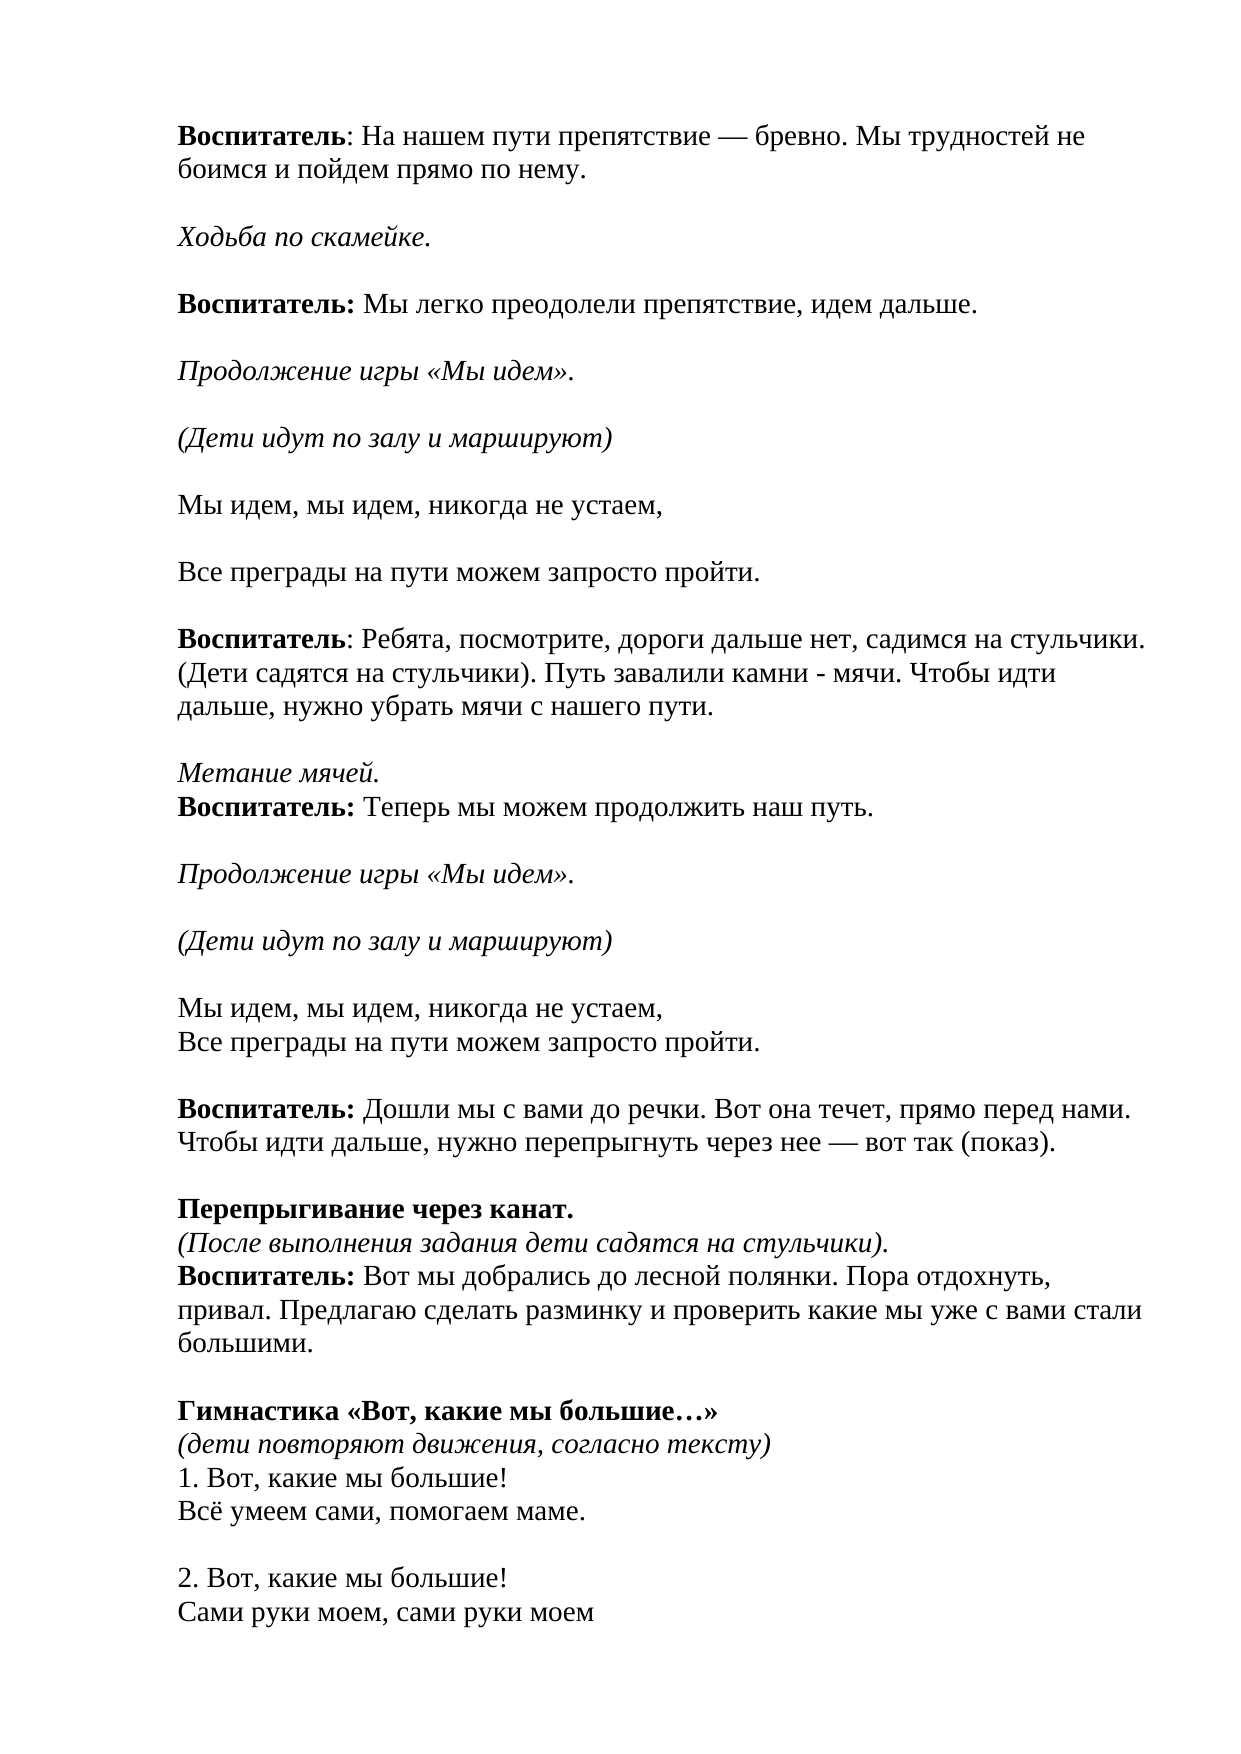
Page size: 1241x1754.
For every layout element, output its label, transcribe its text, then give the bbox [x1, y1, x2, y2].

text Ходьба по скамейке. [177, 219, 1152, 252]
text Все преграды на пути можем запросто пройти. [177, 554, 1152, 588]
text Воспитатель: Мы легко преодолели препятствие, идем дальше. [177, 286, 1152, 319]
text Все преграды на пути можем запросто пройти. [177, 1024, 1152, 1057]
text Сами руки моем, сами руки моем [177, 1594, 1152, 1627]
text Метание мячей. [177, 755, 1152, 789]
text Воспитатель: Теперь мы можем продолжить наш путь. [177, 789, 1152, 822]
text 2. Вот, какие мы большие! [177, 1560, 1152, 1594]
text 1. Вот, какие мы большие! [177, 1460, 1152, 1493]
text Продолжение игры «Мы идем». [177, 353, 1152, 386]
text Воспитатель: Дошли мы с вами до речки. Вот она течет, прямо перед нами. Чтобы идти дальше, нужно перепрыгнуть через нее — вот так (показ). [177, 1091, 1152, 1158]
text Перепрыгивание через канат. [177, 1191, 1152, 1225]
text Воспитатель: Ребята, посмотрите, дороги дальше нет, садимся на стульчики. (Дети садятся на стульчики). Путь завалили камни - мячи. Чтобы идти дальше, нужно убрать мячи с нашего пути. [177, 621, 1152, 722]
text (После выполнения задания дети садятся на стульчики). [177, 1225, 1152, 1258]
text Всё умеем сами, помогаем маме. [177, 1493, 1152, 1527]
text (Дети идут по залу и маршируют) [177, 420, 1152, 453]
text Воспитатель: Вот мы добрались до лесной полянки. Пора отдохнуть, привал. Предлагаю сделать разминку и проверить какие мы уже с вами стали большими. [177, 1258, 1152, 1359]
text Воспитатель: На нашем пути препятствие — бревно. Мы трудностей не боимся и пойдем прямо по нему. [177, 118, 1152, 185]
text Мы идем, мы идем, никогда не устаем, [177, 990, 1152, 1024]
text (дети повторяют движения, согласно тексту) [177, 1426, 1152, 1460]
text Гимнастика «Вот, какие мы большие…» [177, 1393, 1152, 1426]
text (Дети идут по залу и маршируют) [177, 923, 1152, 957]
text Продолжение игры «Мы идем». [177, 856, 1152, 889]
text Мы идем, мы идем, никогда не устаем, [177, 487, 1152, 521]
